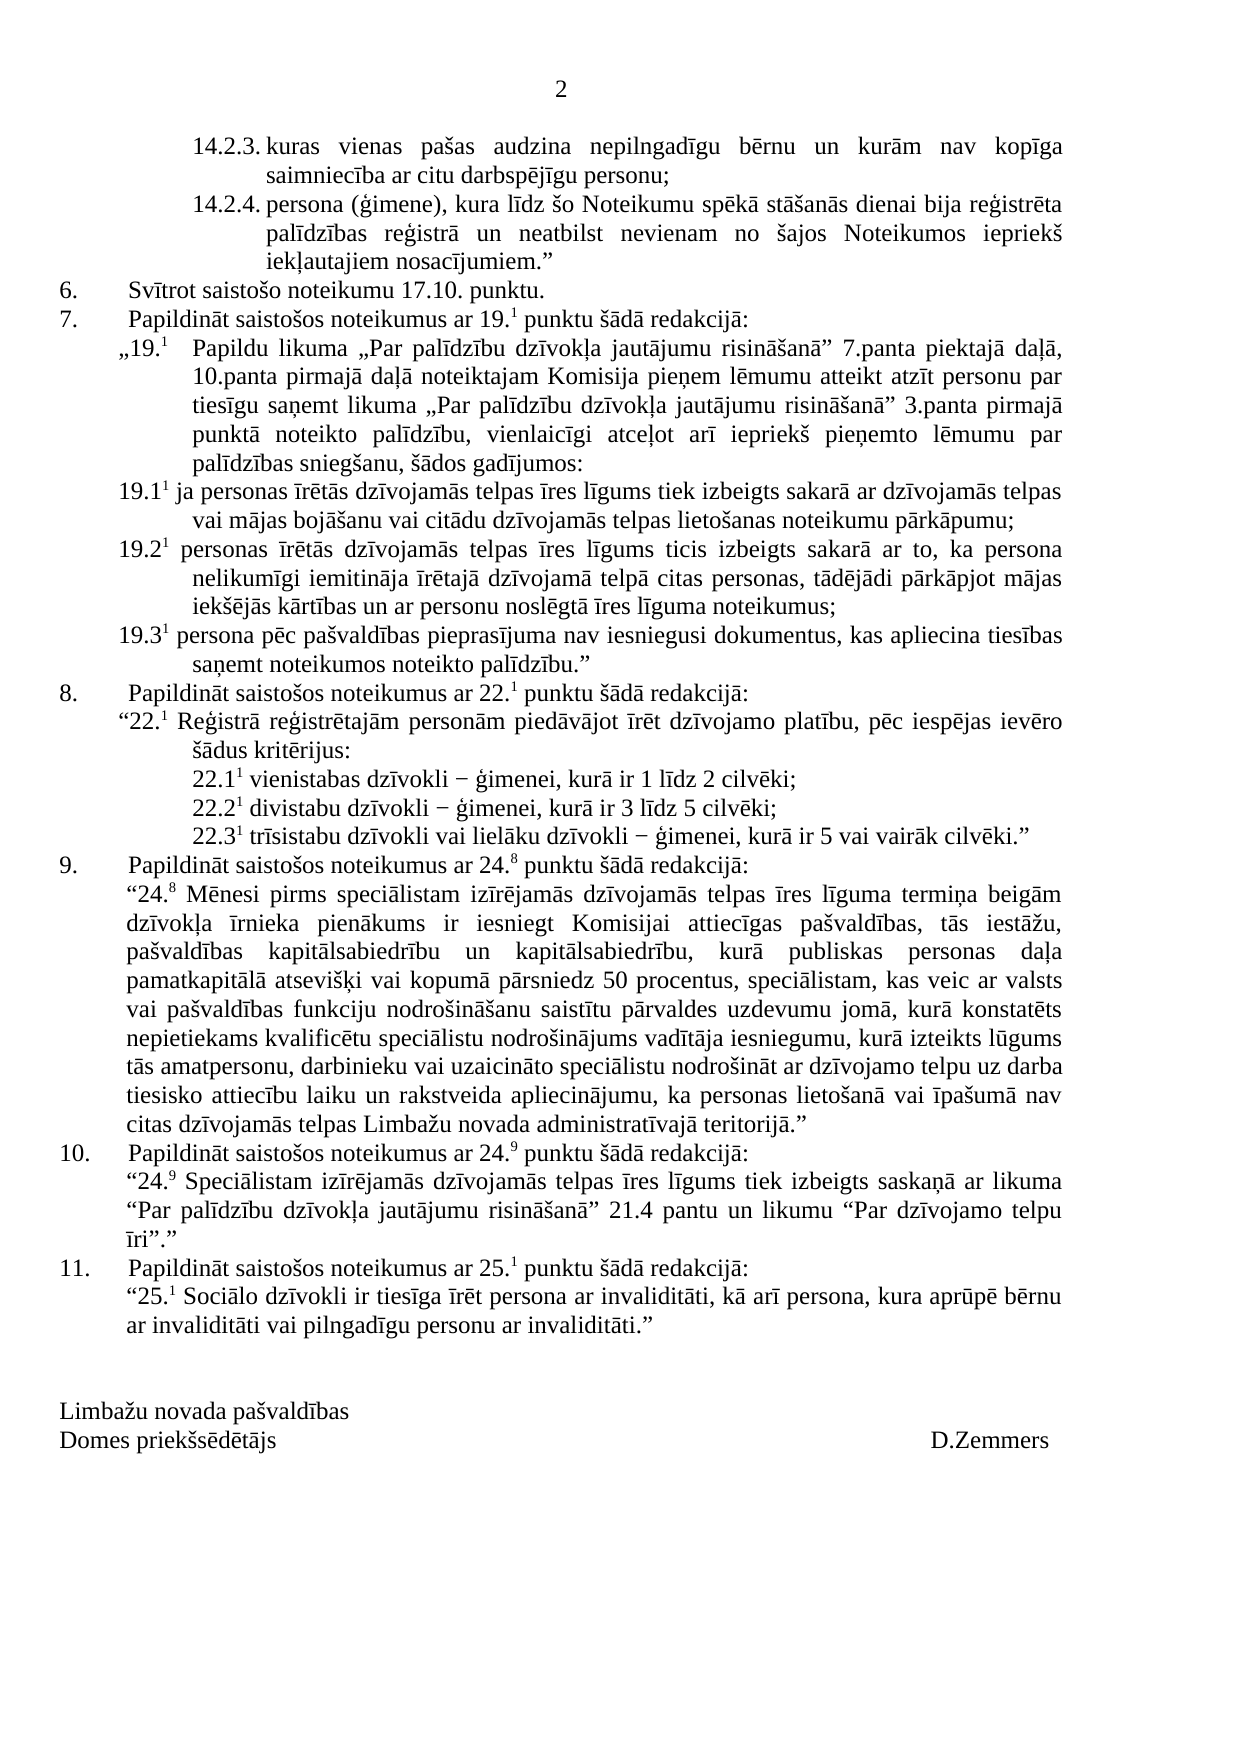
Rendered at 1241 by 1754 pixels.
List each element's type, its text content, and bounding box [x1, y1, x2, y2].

text Limbažu novada pašvaldības [59, 1396, 1063, 1425]
list kuras vienas pašas audzina nepilngadīgu bērnu un kurām nav kopīga saimniecība ar citu darbspējīgu personu; [192, 131, 1063, 189]
list Papildināt saistošos noteikumus ar 19.1 punktu šādā redakcijā: [59, 304, 1063, 333]
text 19.21 personas īrētās dzīvojamās telpas īres līgums ticis izbeigts sakarā ar to, ka persona nelikumīgi iemitināja īrētajā dzīvojamā telpā citas personas, tādējādi pārkāpjot mājas iekšējās kārtības un ar personu noslēgtā īres līguma noteikumus; [118, 534, 1063, 620]
list 22.11 vienistabas dzīvokli − ģimenei, kurā ir 1 līdz 2 cilvēki; [118, 764, 1063, 793]
list Papildināt saistošos noteikumus ar 22.1 punktu šādā redakcijā: [59, 678, 1063, 706]
text „19.1 Papildu likuma „Par palīdzību dzīvokļa jautājumu risināšanā” 7.panta piektajā daļā, 10.panta pirmajā daļā noteiktajam Komisija pieņem lēmumu atteikt atzīt personu par tiesīgu saņemt likuma „Par palīdzību dzīvokļa jautājumu risināšanā” 3.panta pirmajā punktā noteikto palīdzību, vienlaicīgi atceļot arī iepriekš pieņemto lēmumu par palīdzības sniegšanu, šādos gadījumos: [118, 333, 1063, 476]
list “22.1 Reģistrā reģistrētajām personām piedāvājot īrēt dzīvojamo platību, pēc iespējas ievēro šādus kritērijus: [118, 706, 1063, 764]
list Papildināt saistošos noteikumus ar 24.8 punktu šādā redakcijā: [59, 850, 1063, 879]
list Papildināt saistošos noteikumus ar 24.9 punktu šādā redakcijā: [59, 1138, 1063, 1166]
text 19.11 ja personas īrētās dzīvojamās telpas īres līgums tiek izbeigts sakarā ar dzīvojamās telpas vai mājas bojāšanu vai citādu dzīvojamās telpas lietošanas noteikumu pārkāpumu; [118, 476, 1063, 534]
list persona (ģimene), kura līdz šo Noteikumu spēkā stāšanās dienai bija reģistrēta palīdzības reģistrā un neatbilst nevienam no šajos Noteikumos iepriekš iekļautajiem nosacījumiem.” [192, 189, 1063, 275]
text Domes priekšsēdētājs D.Zemmers [59, 1425, 1063, 1454]
list 22.21 divistabu dzīvokli − ģimenei, kurā ir 3 līdz 5 cilvēki; [118, 793, 1063, 821]
list Svītrot saistošo noteikumu 17.10. punktu. [59, 275, 1063, 304]
text 19.31 persona pēc pašvaldības pieprasījuma nav iesniegusi dokumentus, kas apliecina tiesības saņemt noteikumos noteikto palīdzību.” [118, 620, 1063, 678]
list “24.9 Speciālistam izīrējamās dzīvojamās telpas īres līgums tiek izbeigts saskaņā ar likuma “Par palīdzību dzīvokļa jautājumu risināšanā” 21.4 pantu un likumu “Par dzīvojamo telpu īri”.” [126, 1166, 1063, 1253]
list Papildināt saistošos noteikumus ar 25.1 punktu šādā redakcijā: [59, 1253, 1063, 1281]
list “25.1 Sociālo dzīvokli ir tiesīga īrēt persona ar invaliditāti, kā arī persona, kura aprūpē bērnu ar invaliditāti vai pilngadīgu personu ar invaliditāti.” [126, 1281, 1063, 1339]
list “24.8 Mēnesi pirms speciālistam izīrējamās dzīvojamās telpas īres līguma termiņa beigām dzīvokļa īrnieka pienākums ir iesniegt Komisijai attiecīgas pašvaldības, tās iestāžu, pašvaldības kapitālsabiedrību un kapitālsabiedrību, kurā publiskas personas daļa pamatkapitālā atsevišķi vai kopumā pārsniedz 50 procentus, speciālistam, kas veic ar valsts vai pašvaldības funkciju nodrošināšanu saistītu pārvaldes uzdevumu jomā, kurā konstatēts nepietiekams kvalificētu speciālistu nodrošinājums vadītāja iesniegumu, kurā izteikts lūgums tās amatpersonu, darbinieku vai uzaicināto speciālistu nodrošināt ar dzīvojamo telpu uz darba tiesisko attiecību laiku un rakstveida apliecinājumu, ka personas lietošanā vai īpašumā nav citas dzīvojamās telpas Limbažu novada administratīvajā teritorijā.” [126, 879, 1063, 1138]
text 22.31 trīsistabu dzīvokli vai lielāku dzīvokli − ģimenei, kurā ir 5 vai vairāk cilvēki.” [118, 821, 1063, 850]
